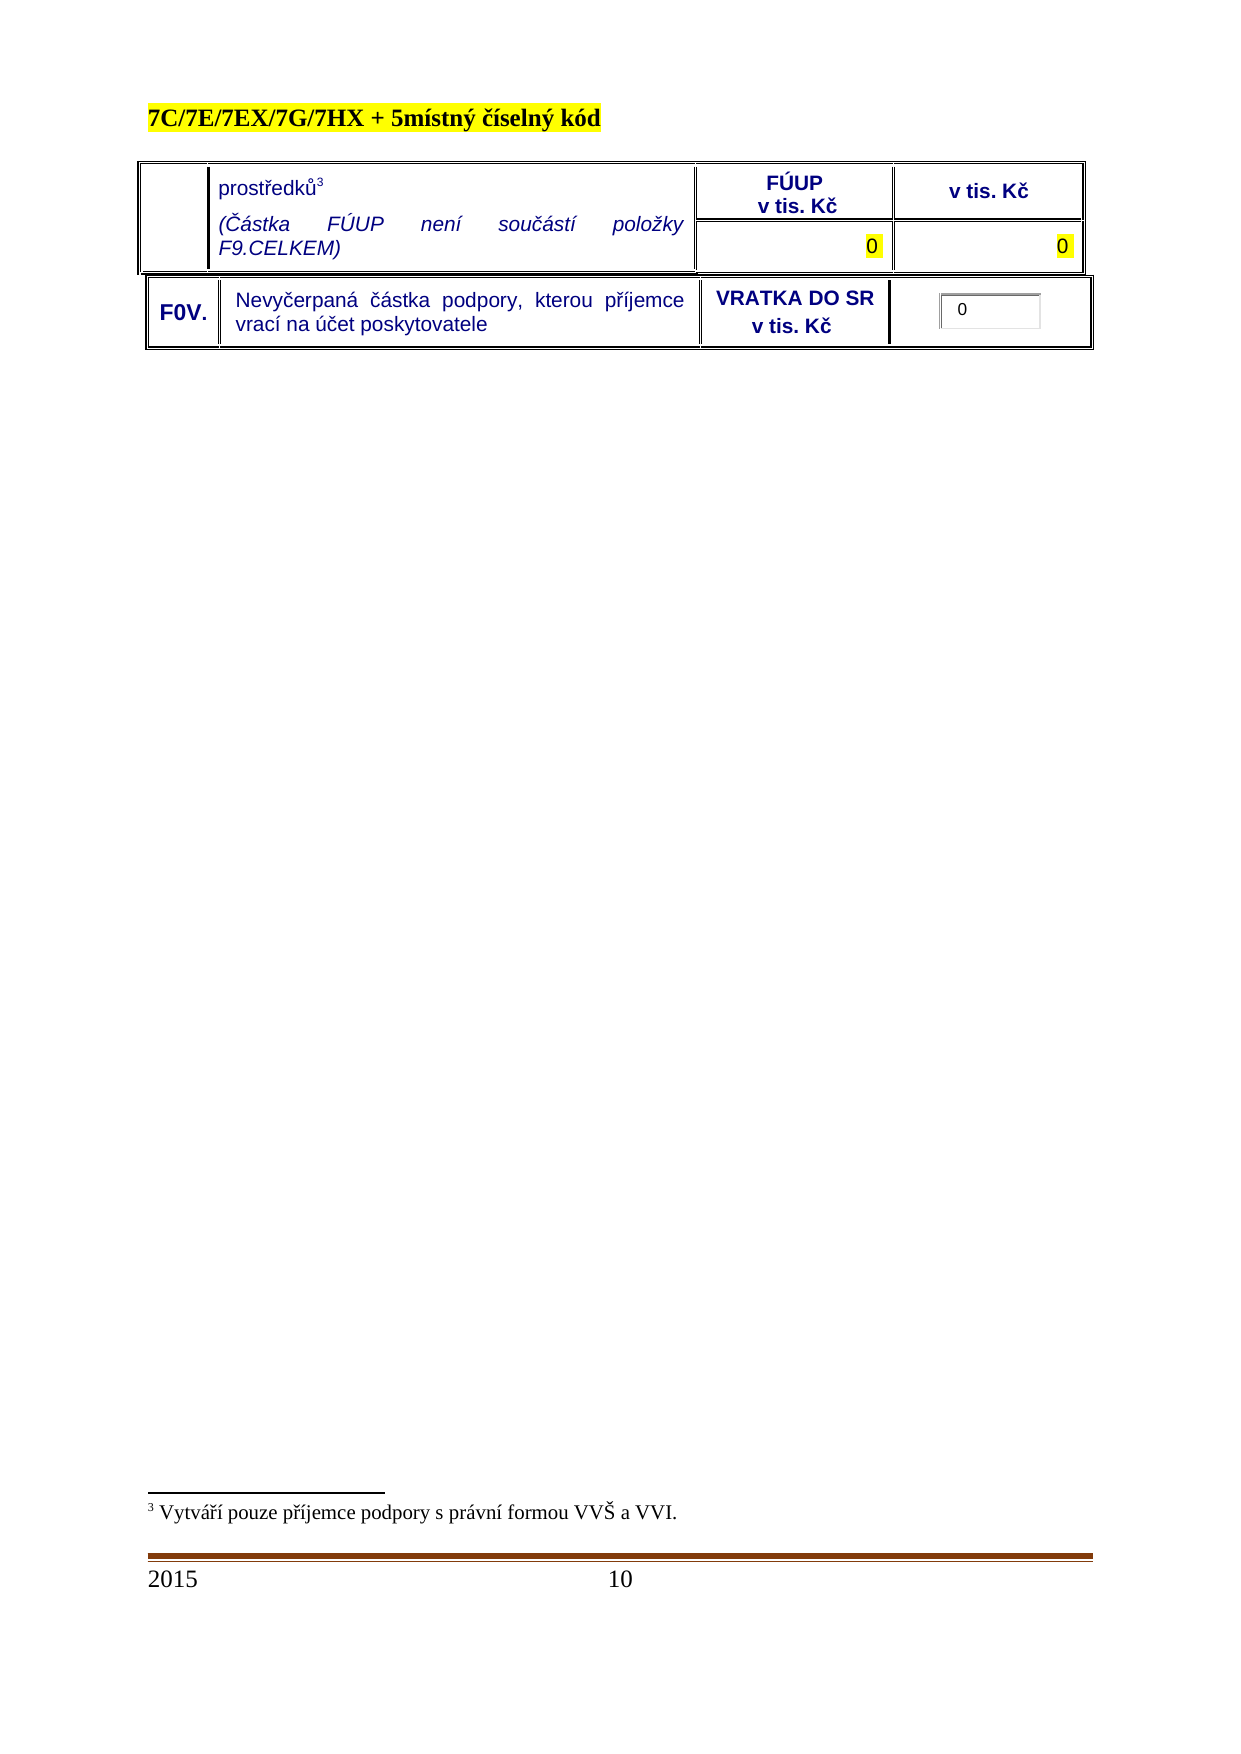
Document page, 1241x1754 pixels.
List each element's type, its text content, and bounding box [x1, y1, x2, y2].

table_header [889, 278, 1090, 346]
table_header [696, 164, 893, 218]
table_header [894, 164, 1082, 218]
table_cell 0 [894, 218, 1083, 271]
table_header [208, 164, 696, 271]
table_cell 0 [696, 222, 893, 271]
table_header VRATKA DO SR v tis. Kč [701, 278, 889, 346]
table_header F0. [139, 162, 208, 271]
table_header Nevyčerpaná částka podpory, kterou příjemce vrací na účet poskytovatele [220, 278, 701, 346]
table_header F0V. [149, 278, 220, 346]
